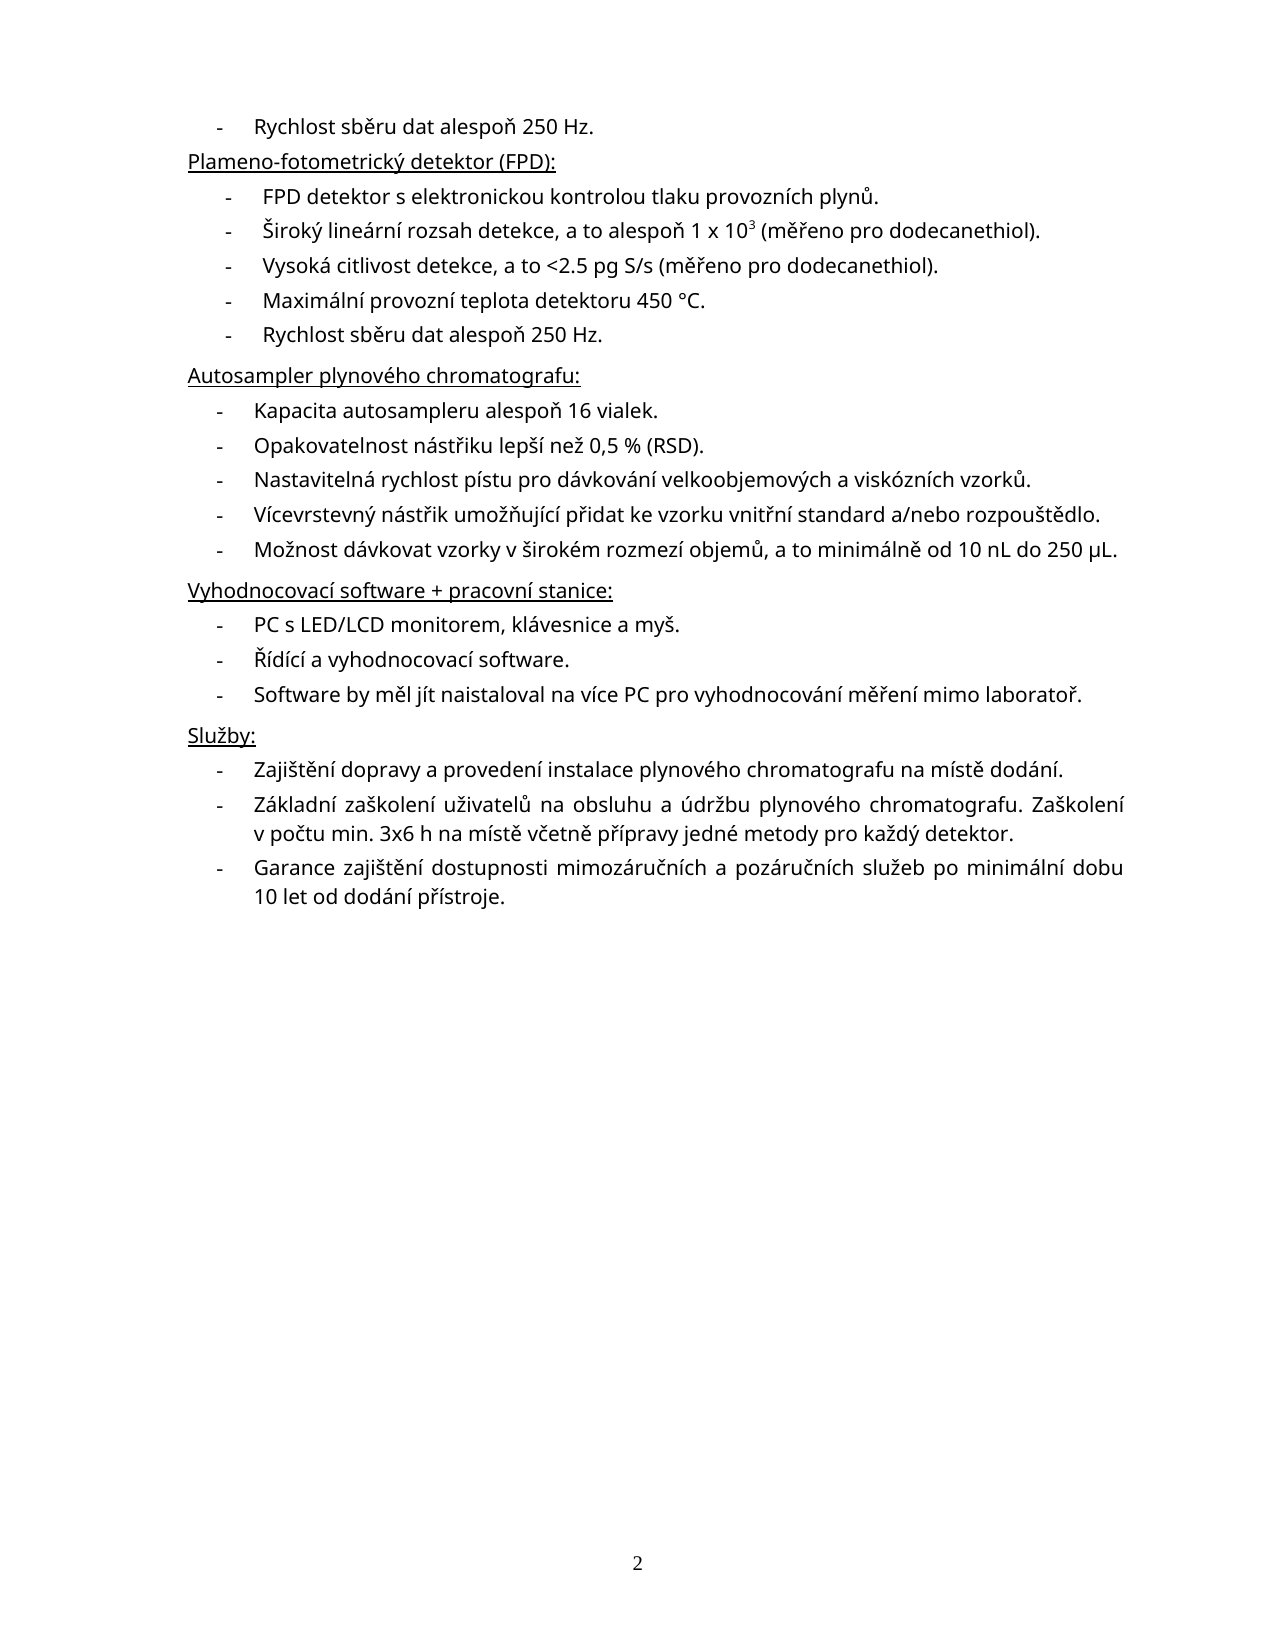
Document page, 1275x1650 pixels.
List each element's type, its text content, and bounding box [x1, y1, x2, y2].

list Opakovatelnost nástřiku lepší než 0,5 % (RSD). [216, 431, 1125, 459]
text Vyhodnocovací software + pracovní stanice: [187, 576, 1125, 604]
list Software by měl jít naistaloval na více PC pro vyhodnocování měření mimo laboratoř. [216, 680, 1125, 708]
list Vysoká citlivost detekce, a to <2.5 pg S/s (měřeno pro dodecanethiol). [225, 251, 1125, 280]
list Kapacita autosampleru alespoň 16 vialek. [216, 396, 1125, 425]
list Široký lineární rozsah detekce, a to alespoň 1 x 103 (měřeno pro dodecanethiol). [225, 217, 1125, 245]
list Rychlost sběru dat alespoň 250 Hz. [216, 112, 1125, 141]
list Maximální provozní teplota detektoru 450 °C. [225, 286, 1125, 314]
list PC s LED/LCD monitorem, klávesnice a myš. [216, 611, 1125, 639]
text Autosampler plynového chromatografu: [187, 362, 1125, 390]
text Služby: [187, 721, 1125, 749]
list Zajištění dopravy a provedení instalace plynového chromatografu na místě dodání. [216, 756, 1125, 784]
list Řídící a vyhodnocovací software. [216, 645, 1125, 674]
list Garance zajištění dostupnosti mimozáručních a pozáručních služeb po minimální dobu 10 let od dodání přístroje. [216, 853, 1125, 910]
list FPD detektor s elektronickou kontrolou tlaku provozních plynů. [225, 182, 1125, 210]
text Plameno-fotometrický detektor (FPD): [187, 147, 1125, 176]
list Nastavitelná rychlost pístu pro dávkování velkoobjemových a viskózních vzorků. [216, 466, 1125, 494]
list Rychlost sběru dat alespoň 250 Hz. [225, 321, 1125, 349]
list Základní zaškolení uživatelů na obsluhu a údržbu plynového chromatografu. Zaškolení v počtu min. 3x6 h na místě včetně přípravy jedné metody pro každý detektor. [216, 790, 1125, 847]
list Možnost dávkovat vzorky v širokém rozmezí objemů, a to minimálně od 10 nL do 250 µL. [216, 535, 1125, 563]
list Vícevrstevný nástřik umožňující přidat ke vzorku vnitřní standard a/nebo rozpouštědlo. [216, 500, 1125, 529]
